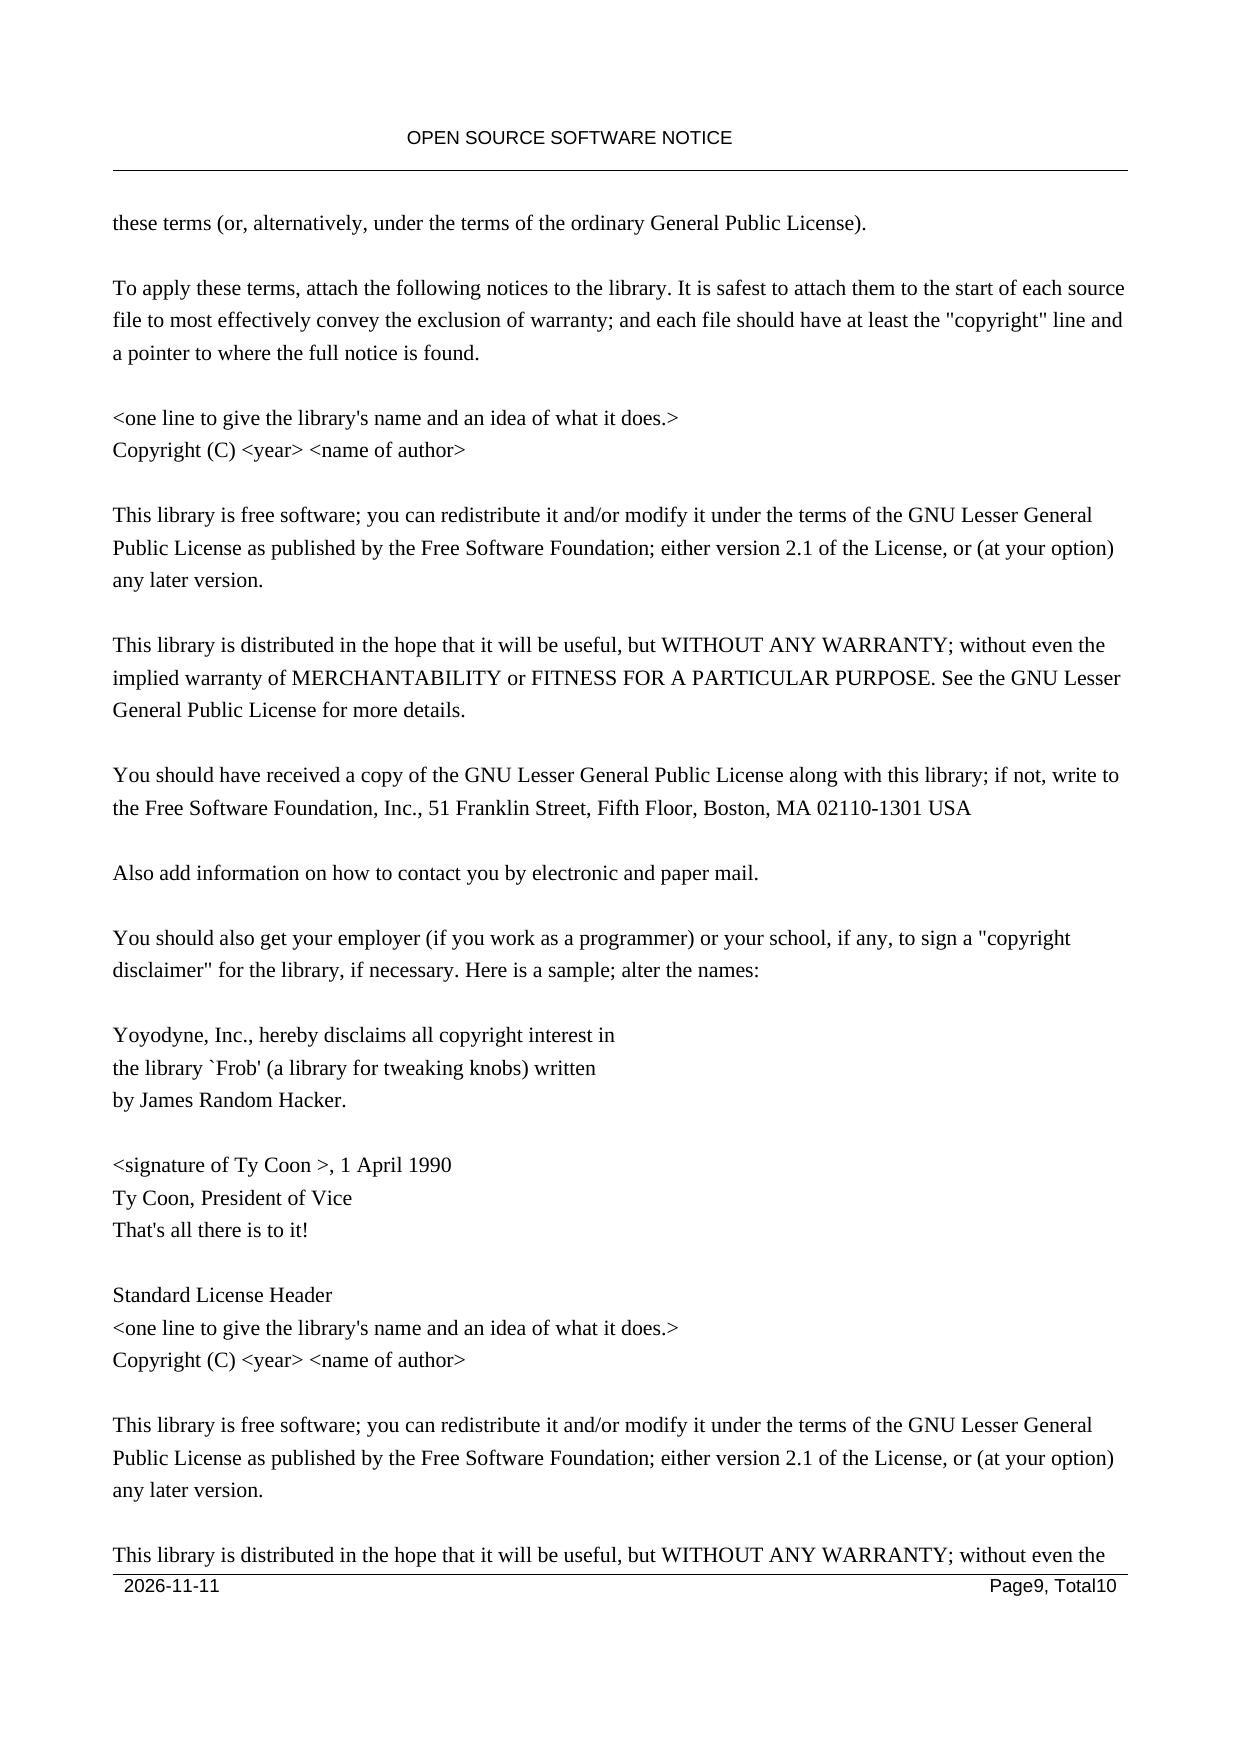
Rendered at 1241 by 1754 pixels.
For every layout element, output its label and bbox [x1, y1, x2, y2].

text [112, 206, 1128, 1571]
